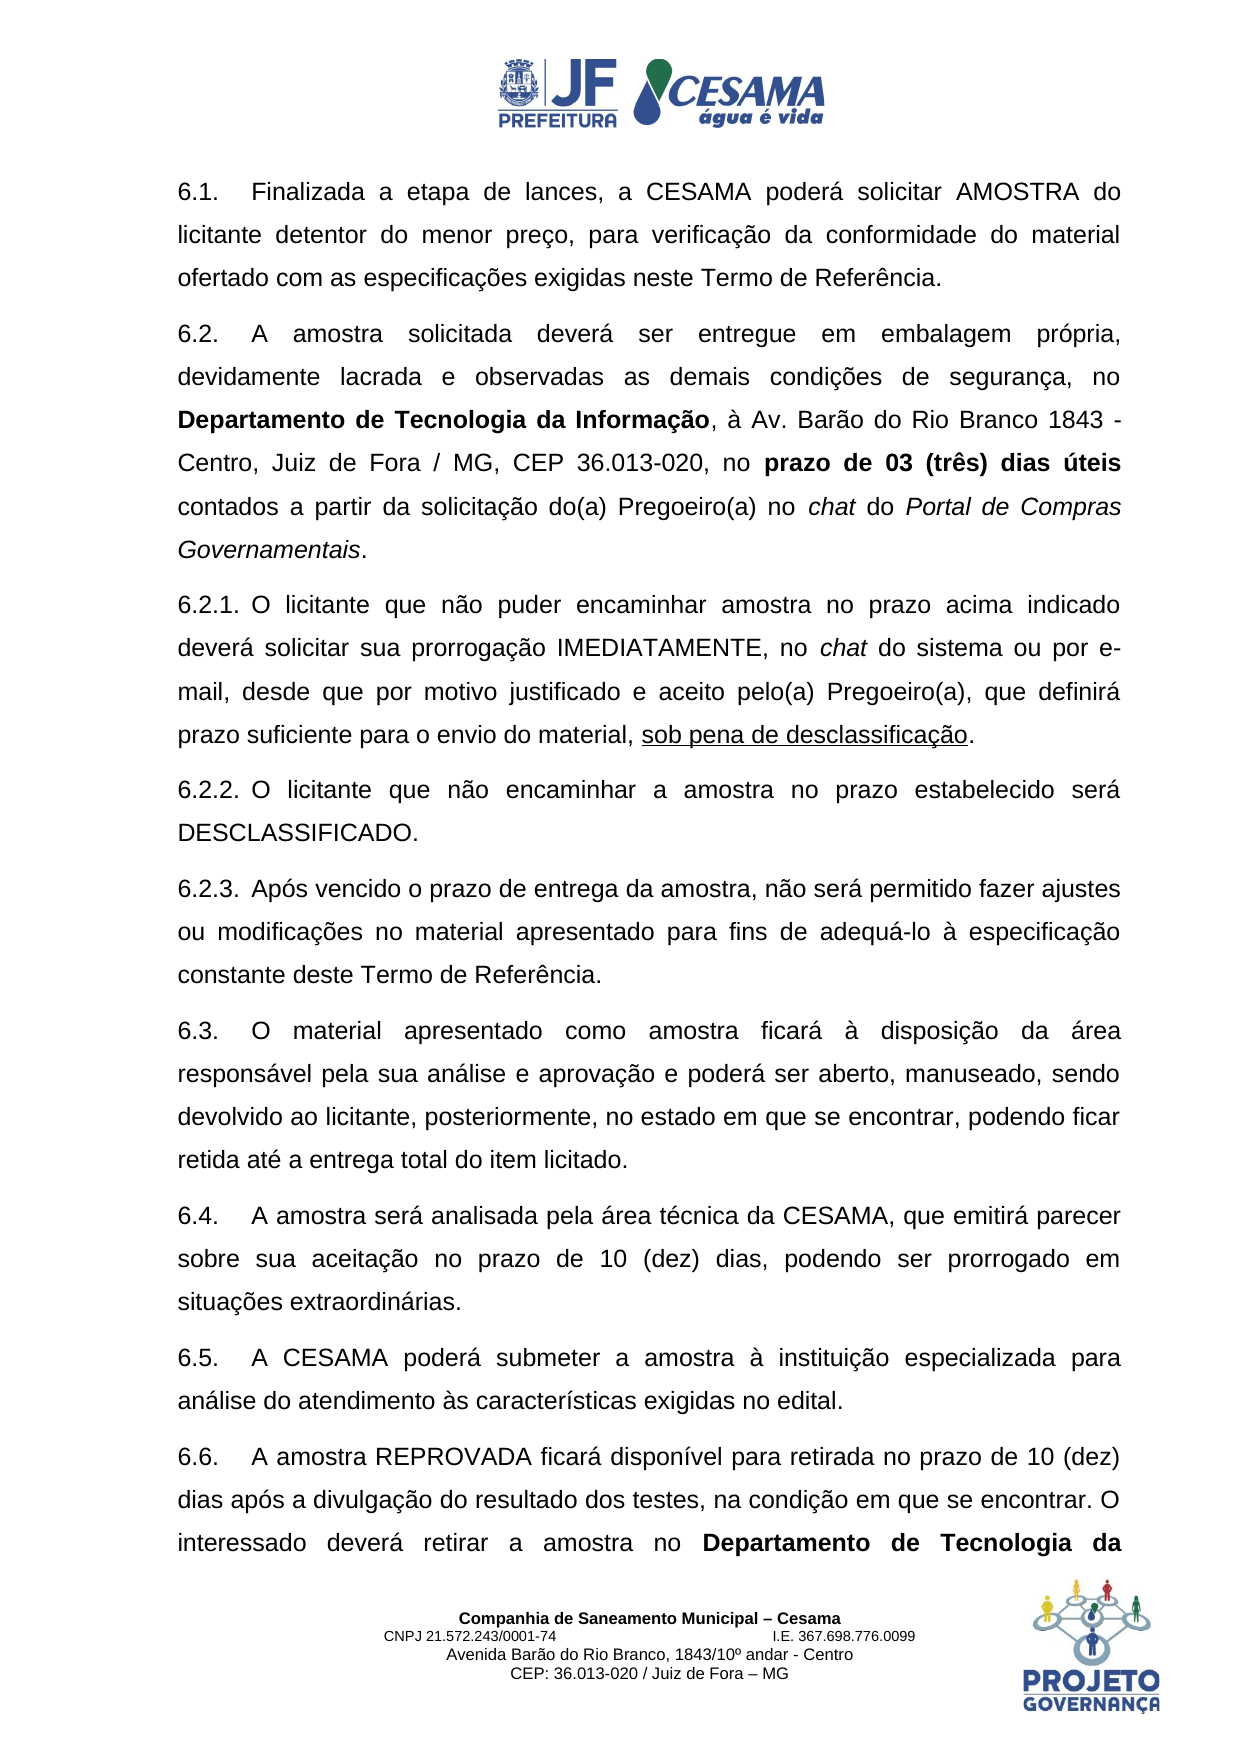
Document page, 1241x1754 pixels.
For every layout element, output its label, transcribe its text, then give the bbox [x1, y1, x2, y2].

list O material apresentado como amostra ficará à disposição da área responsável pela sua análise e aprovação e poderá ser aberto, manuseado, sendo devolvido ao licitante, posteriormente, no estado em que se encontrar, podendo ficar retida até a entrega total do item licitado. [177, 1016, 1122, 1174]
list O licitante que não encaminhar a amostra no prazo estabelecido será DESCLASSIFICADO. [177, 775, 1122, 847]
list O licitante que não puder encaminhar amostra no prazo acima indicado deverá solicitar sua prorrogação IMEDIATAMENTE, no chat do sistema ou por e-mail, desde que por motivo justificado e aceito pelo(a) Pregoeiro(a), que definirá prazo suficiente para o envio do material, sob pena de desclassificação. [177, 590, 1122, 748]
list A CESAMA poderá submeter a amostra à instituição especializada para análise do atendimento às características exigidas no edital. [177, 1343, 1122, 1415]
list A amostra solicitada deverá ser entregue em embalagem própria, devidamente lacrada e observadas as demais condições de segurança, no Departamento de Tecnologia da Informação, à Av. Barão do Rio Branco 1843 - Centro, Juiz de Fora / MG, CEP 36.013-020, no prazo de 03 (três) dias úteis contados a partir da solicitação do(a) Pregoeiro(a) no chat do Portal de Compras Governamentais. [177, 319, 1122, 563]
picture [497, 59, 825, 128]
picture [1023, 1579, 1160, 1714]
list Finalizada a etapa de lances, a CESAMA poderá solicitar AMOSTRA do licitante detentor do menor preço, para verificação da conformidade do material ofertado com as especificações exigidas neste Termo de Referência. [177, 177, 1122, 292]
list A amostra será analisada pela área técnica da CESAMA, que emitirá parecer sobre sua aceitação no prazo de 10 (dez) dias, podendo ser prorrogado em situações extraordinárias. [177, 1201, 1122, 1316]
list Após vencido o prazo de entrega da amostra, não será permitido fazer ajustes ou modificações no material apresentado para fins de adequá-lo à especificação constante deste Termo de Referência. [177, 874, 1122, 989]
